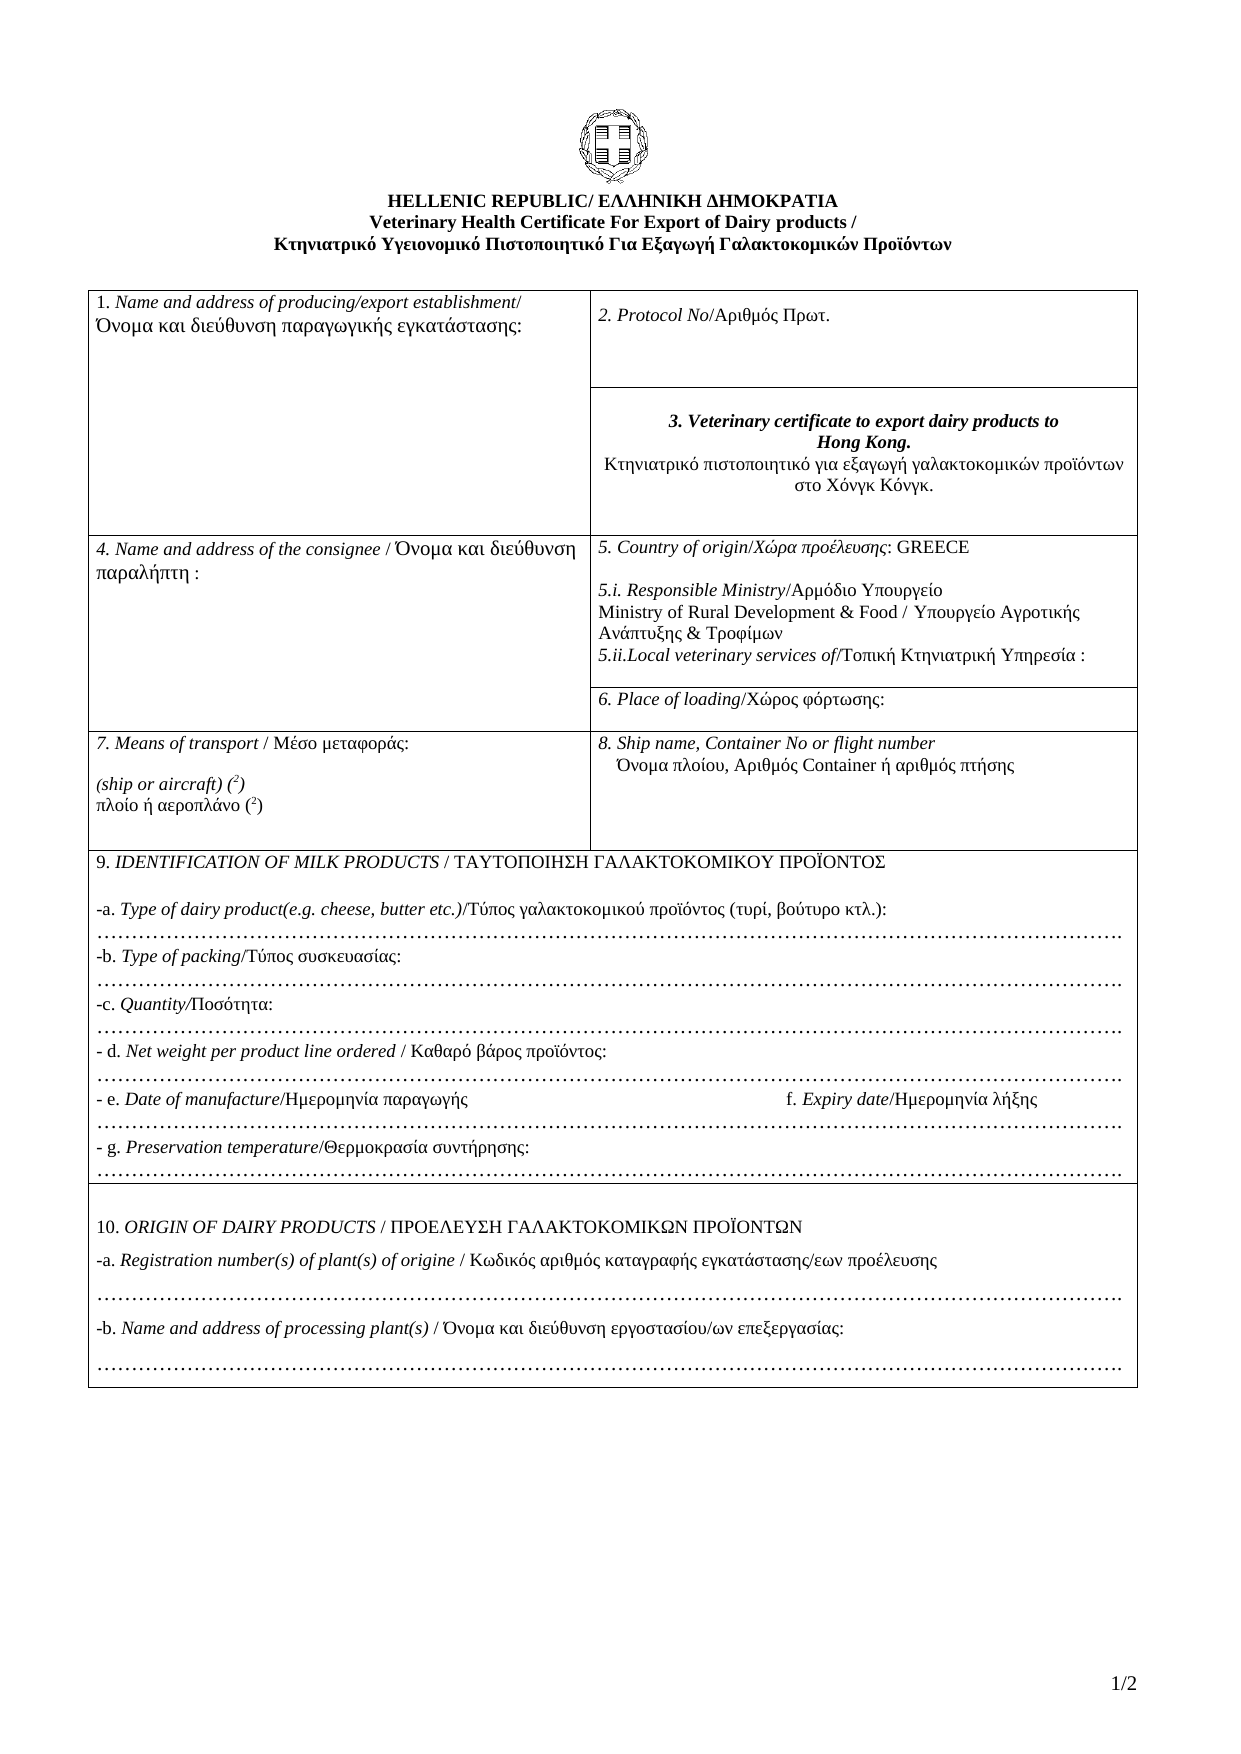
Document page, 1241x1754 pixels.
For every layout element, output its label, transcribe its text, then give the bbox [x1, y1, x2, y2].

table_cell 8. Ship name, Container No or flight number Όνομα πλοίου, Αριθμός Container ή αριθμός πτήσης [591, 732, 1137, 850]
text Κτηνιατρικό Υγειονομικό Πιστοποιητικό Για Εξαγωγή Γαλακτοκομικών Προϊόντων [89, 233, 1137, 254]
picture [563, 103, 663, 190]
table_cell 3. Veterinary certificate to export dairy products to Ηong Kong. Κτηνιατρικό πιστοποιητικό για εξαγωγή γαλακτοκομικών προϊόντων στο Χόνγκ Κόνγκ. [591, 388, 1137, 535]
table_cell 4. Name and address of the consignee / Όνομα και διεύθυνση παραλήπτη : [89, 536, 590, 731]
text HELLENIC REPUBLIC/ ΕΛΛΗΝΙΚΗ ΔΗΜΟΚΡΑΤΙΑ [89, 190, 1137, 211]
table_cell -b. Type of packing/Τύπος συσκευασίας: …………………………………………………………………………………………………………………………………. [89, 945, 1137, 993]
table_cell 5. Country of origin/Χώρα προέλευσης: 5.i. Responsible Ministry/Αρμόδιο Υπουργείο Ministry of Rural Development & Food / Υπουργείο Αγροτικής Ανάπτυξης & Τροφίμων 5.ii.Local veterinary services of/Τοπική Κτηνιατρική Υπηρεσία : [591, 536, 1137, 687]
table_cell 6. Place of loading/Χώρος φόρτωσης: [591, 688, 1137, 731]
table_cell - e. Date of manufacture/Ημερομηνία παραγωγής f. Expiry date/Ημερομηνία λήξης …………………………………………………………………………………………………………………………………. [89, 1088, 1137, 1136]
table_header 2. Protocol No/Αριθμός Πρωτ. [591, 291, 1137, 387]
table_cell 7. Means of transport / Μέσο μεταφοράς: (ship or aircraft) (2) πλοίο ή αεροπλάνο (2) [89, 732, 590, 850]
table_cell -c. Quantity/Ποσότητα: …………………………………………………………………………………………………………………………………. [89, 993, 1137, 1040]
table_header 1. Name and address of producing/export establishment/ Όνομα και διεύθυνση παραγωγικής εγκατάστασης: [89, 291, 590, 535]
table_cell 9. IDENTIFICATION OF MILK PRODUCTS / ΤΑΥΤΟΠΟΙΗΣΗ ΓΑΛΑΚΤΟΚΟΜΙΚΟΥ ΠΡΟΪΟΝΤΟΣ [89, 851, 1137, 897]
table_cell -a. Type of dairy product(e.g. cheese, butter etc.)/Τύπος γαλακτοκομικού προϊόντος (τυρί, βούτυρο κτλ.): …………………………………………………………………………………………………………………………………. [89, 898, 1137, 945]
table_cell - d. Net weight per product line ordered / Καθαρό βάρος προϊόντος: …………………………………………………………………………………………………………………………………. [89, 1040, 1137, 1088]
table_cell - g. Preservation temperature/Θερμοκρασία συντήρησης: …………………………………………………………………………………………………………………………………. [89, 1136, 1137, 1183]
text Veterinary Health Certificate For Export of Dairy products / [89, 211, 1137, 233]
table_cell 10. ORIGIN OF DAIRY PRODUCTS / ΠΡΟΕΛΕΥΣΗ ΓΑΛΑΚΤΟΚΟΜΙΚΩΝ ΠΡΟΪΟΝΤΩΝ -a. Registration number(s) of plant(s) of origine / Κωδικός αριθμός καταγραφής εγκατάστασης/εων προέλευσης …………………………………………………………………………………………………………………………………. -b. Name and address of processing plant(s) / Όνομα και διεύθυνση εργοστασίου/ων επεξεργασίας: …………………………………………………………………………………………………………………………………. [89, 1184, 1137, 1387]
